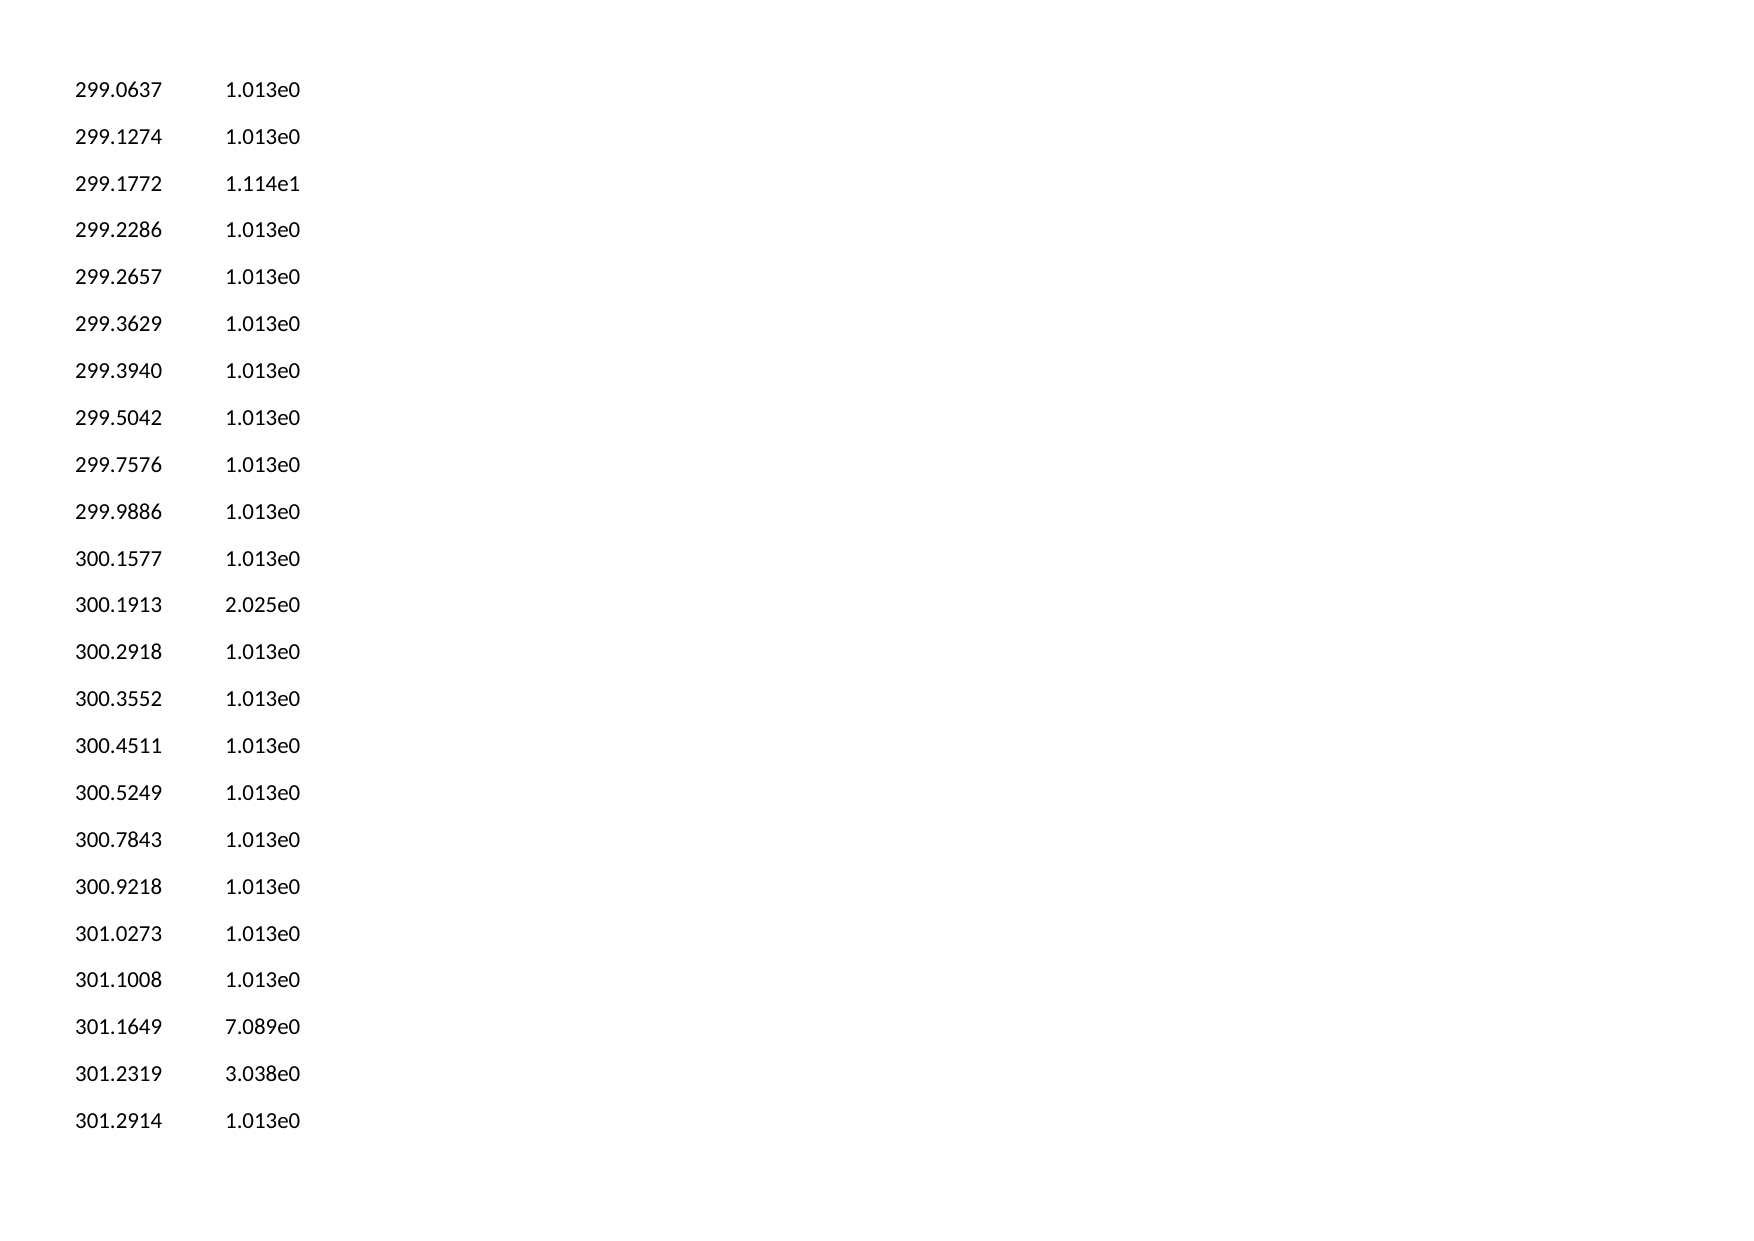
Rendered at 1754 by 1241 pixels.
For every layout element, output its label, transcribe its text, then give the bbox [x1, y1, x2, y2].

text 299.9886 1.013e0 [75, 497, 1679, 525]
text 299.3940 1.013e0 [75, 356, 1679, 384]
text 299.7576 1.013e0 [75, 450, 1679, 478]
text 301.1008 1.013e0 [75, 966, 1679, 994]
text 299.0637 1.013e0 [75, 75, 1679, 103]
text 299.1772 1.114e1 [75, 169, 1679, 197]
text 299.2657 1.013e0 [75, 262, 1679, 291]
text 300.1913 2.025e0 [75, 591, 1679, 619]
text 301.2914 1.013e0 [75, 1106, 1679, 1134]
text 300.7843 1.013e0 [75, 825, 1679, 853]
text 299.3629 1.013e0 [75, 309, 1679, 337]
text 299.2286 1.013e0 [75, 216, 1679, 244]
text 300.1577 1.013e0 [75, 544, 1679, 572]
text 301.2319 3.038e0 [75, 1059, 1679, 1087]
text 300.2918 1.013e0 [75, 637, 1679, 666]
text 301.1649 7.089e0 [75, 1012, 1679, 1041]
text 300.4511 1.013e0 [75, 731, 1679, 759]
text 300.3552 1.013e0 [75, 684, 1679, 712]
text 300.9218 1.013e0 [75, 872, 1679, 900]
text 299.1274 1.013e0 [75, 122, 1679, 150]
text 299.5042 1.013e0 [75, 403, 1679, 431]
text 300.5249 1.013e0 [75, 778, 1679, 806]
text 301.0273 1.013e0 [75, 919, 1679, 947]
